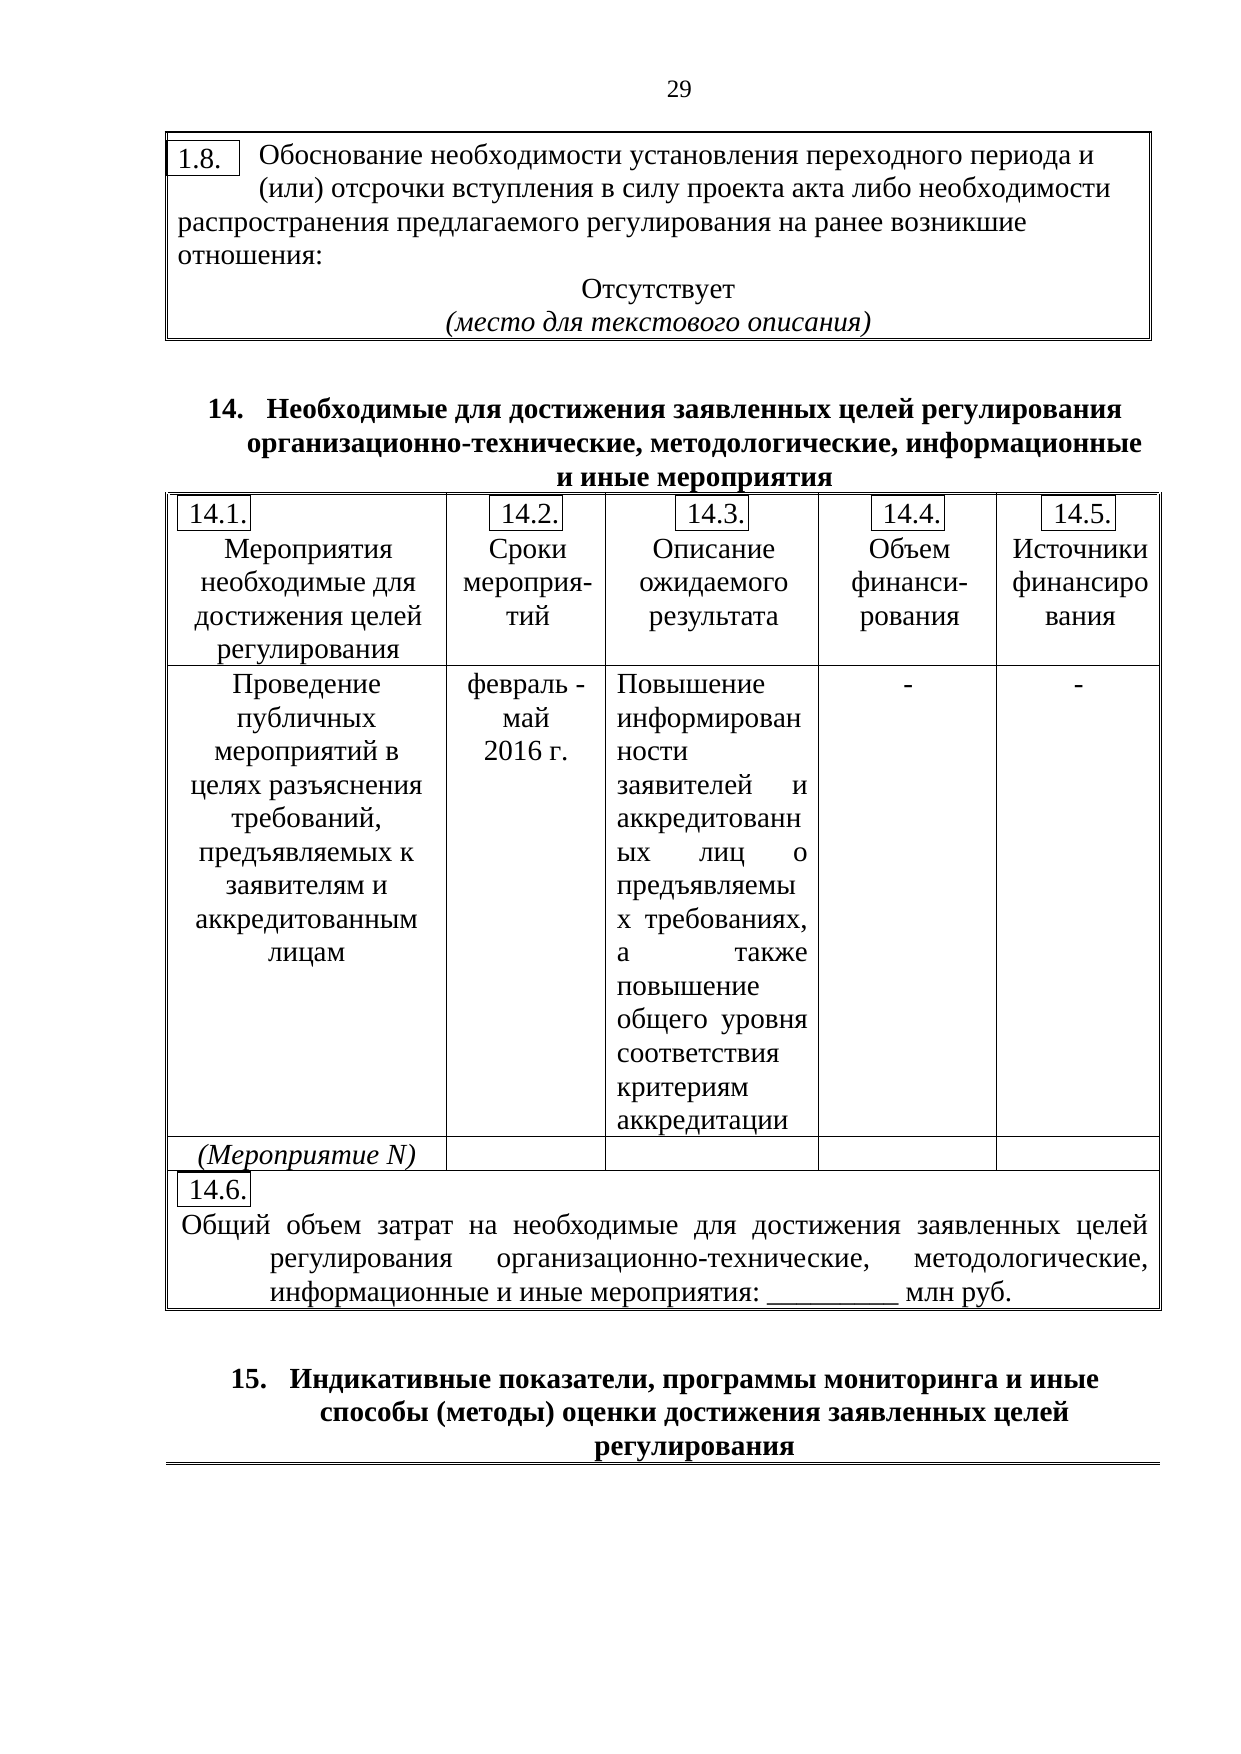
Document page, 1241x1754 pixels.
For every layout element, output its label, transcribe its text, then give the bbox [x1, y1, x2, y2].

table_header Необходимые для достижения заявленных целей регулирования организационно-технические, методологические, информационные и иные мероприятия [166, 392, 1160, 492]
table_cell Источники финансирования [997, 492, 1160, 665]
table_cell [997, 1137, 1159, 1170]
table_cell Общий объем затрат на необходимые для достижения заявленных целей регулирования организационно-технические, методологические, информационные и иные мероприятия: _________ млн руб. [168, 1171, 1159, 1308]
table_cell [819, 1137, 996, 1170]
table_header Индикативные показатели, программы мониторинга и иные способы (методы) оценки достижения заявленных целей регулирования [166, 1361, 1160, 1462]
table_cell Обоснование необходимости установления переходного периода и (или) отсрочки вступления в силу проекта акта либо необходимости распространения предлагаемого регулирования на ранее возникшие отношения: Отсутствует (место для текстового описания) [168, 133, 1149, 338]
table_cell (Мероприятие N) [168, 1137, 446, 1170]
table_cell Сроки мероприя-тий [447, 495, 605, 665]
table_cell февраль - май 2016 г. [447, 666, 605, 1136]
table_cell [447, 1137, 605, 1170]
table_cell - [819, 666, 996, 1136]
table_cell [606, 1137, 818, 1170]
table_cell Описание ожидаемого результата [606, 495, 818, 665]
table_cell Объем финанси-рования [819, 495, 996, 665]
table_cell Проведение публичных мероприятий в целях разъяснения требований, предъявляемых к заявителям и аккредитованным лицам [168, 666, 446, 1136]
table_cell Повышение информированности заявителей и аккредитованных лиц о предъявляемых требованиях, а также повышение общего уровня соответствия критериям аккредитации [606, 666, 818, 1136]
table_cell Мероприятия необходимые для достижения целей регулирования [166, 492, 446, 665]
table_cell - [997, 666, 1159, 1136]
